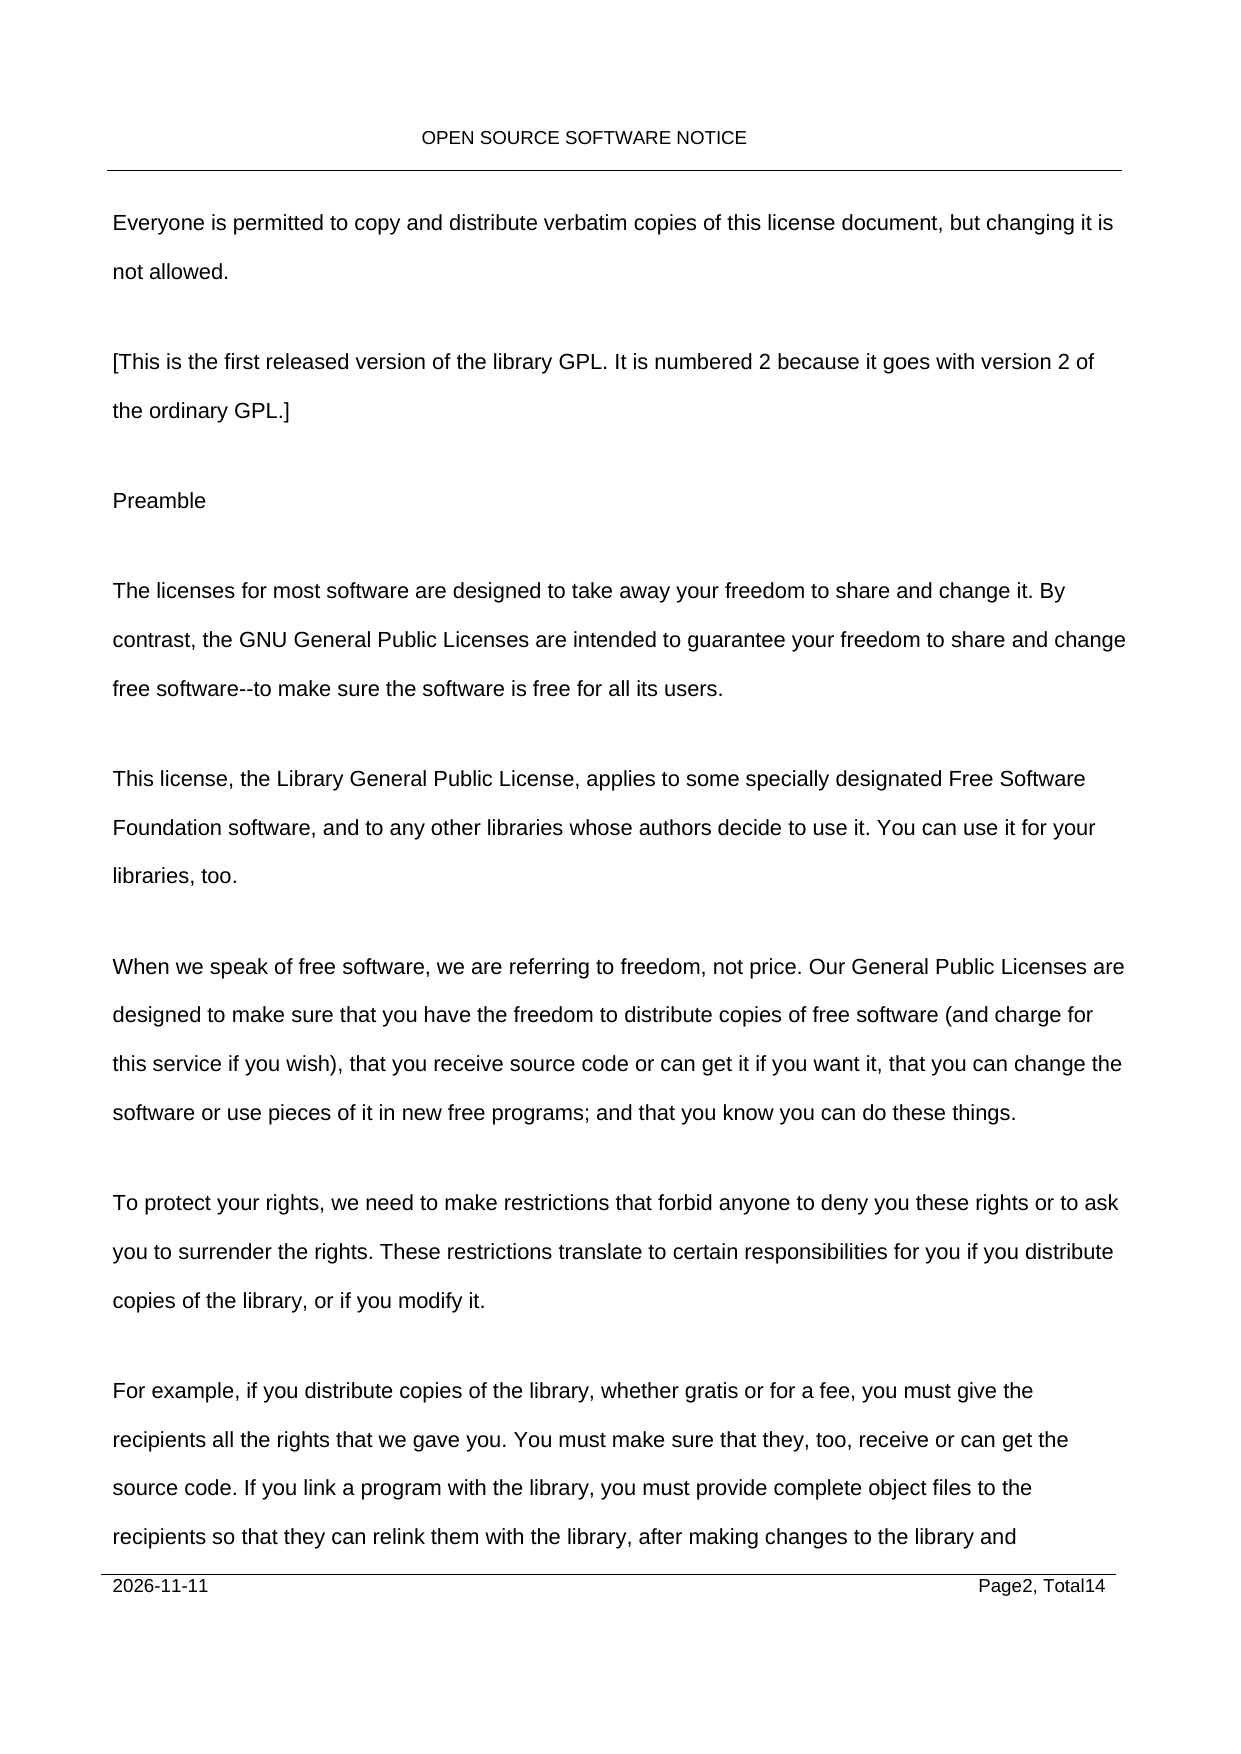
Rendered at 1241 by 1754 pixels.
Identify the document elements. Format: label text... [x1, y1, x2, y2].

text When we speak of free software, we are referring to freedom, not price. Our General Public Licenses are designed to make sure that you have the freedom to distribute copies of free software (and charge for this service if you wish), that you receive source code or can get it if you want it, that you can change the software or use pieces of it in new free programs; and that you know you can do these things. [112, 950, 1128, 1129]
text [This is the first released version of the library GPL. It is numbered 2 because it goes with version 2 of the ordinary GPL.] [112, 345, 1128, 427]
text Everyone is permitted to copy and distribute verbatim copies of this license document, but changing it is not allowed. [112, 206, 1128, 288]
text Preamble [112, 484, 1128, 517]
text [112, 1374, 1128, 1553]
text To protect your rights, we need to make restrictions that forbid anyone to deny you these rights or to ask you to surrender the rights. These restrictions translate to certain responsibilities for you if you distribute copies of the library, or if you modify it. [112, 1186, 1128, 1316]
text The licenses for most software are designed to take away your freedom to share and change it. By contrast, the GNU General Public Licenses are intended to guarantee your freedom to share and change free software--to make sure the software is free for all its users. [112, 574, 1128, 704]
text This license, the Library General Public License, applies to some specially designated Free Software Foundation software, and to any other libraries whose authors decide to use it. You can use it for your libraries, too. [112, 762, 1128, 892]
